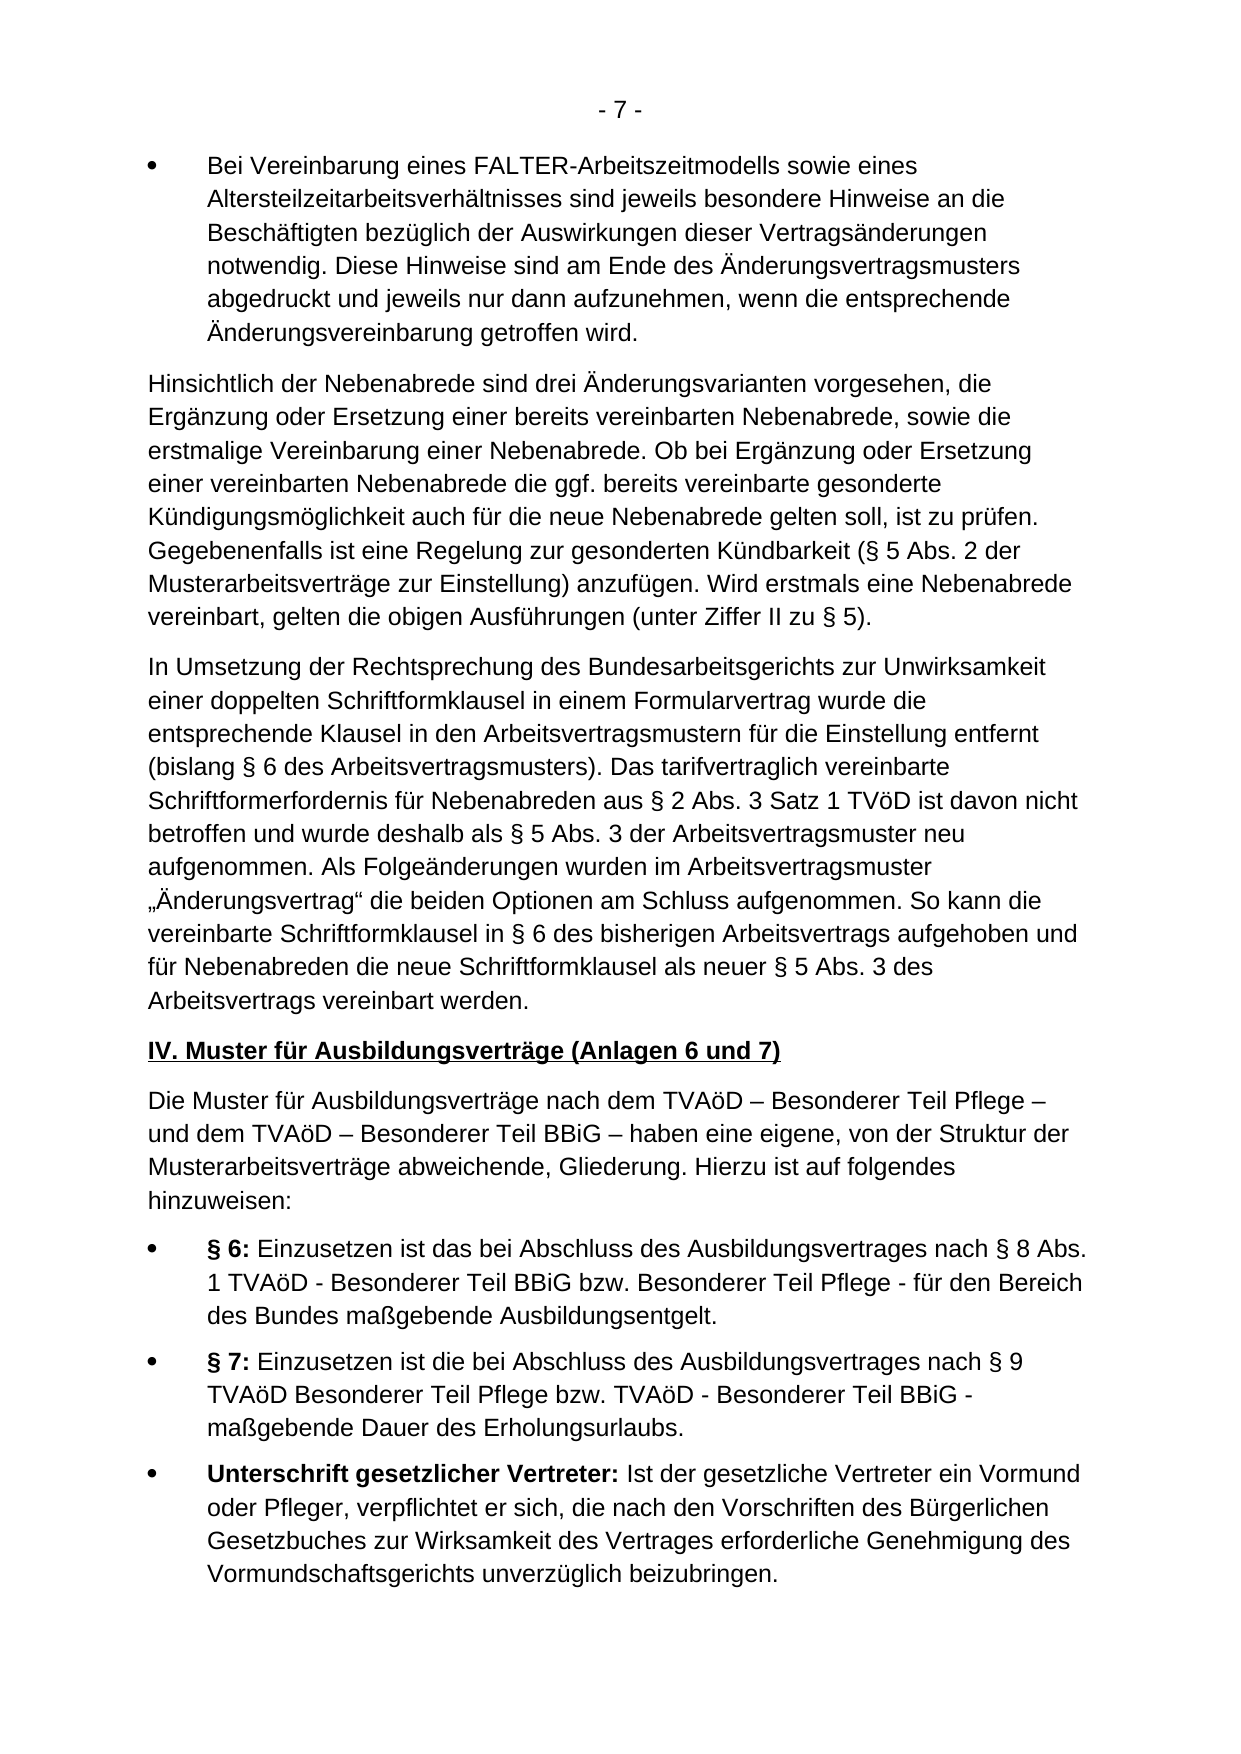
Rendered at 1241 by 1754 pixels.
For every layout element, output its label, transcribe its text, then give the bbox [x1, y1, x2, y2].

text § 6: Einzusetzen ist das bei Abschluss des Ausbildungsvertrages nach § 8 Abs. 1 TVAöD - Besonderer Teil BBiG bzw. Besonderer Teil Pflege - für den Bereich des Bundes maßgebende Ausbildungsentgelt. [148, 1231, 1092, 1331]
text Unterschrift gesetzlicher Vertreter: Ist der gesetzliche Vertreter ein Vormund oder Pfleger, verpflichtet er sich, die nach den Vorschriften des Bürgerlichen Gesetzbuches zur Wirksamkeit des Vertrages erforderliche Genehmigung des Vormundschaftsgerichts unverzüglich beizubringen. [148, 1456, 1092, 1589]
subtitle IV. Muster für Ausbildungsverträge (Anlagen 6 und 7) [148, 1031, 1092, 1064]
text Bei Vereinbarung eines FALTER-Arbeitszeitmodells sowie eines Altersteilzeitarbeitsverhältnisses sind jeweils besondere Hinweise an die Beschäftigten bezüglich der Auswirkungen dieser Vertragsänderungen notwendig. Diese Hinweise sind am Ende des Änderungsvertragsmusters abgedruckt und jeweils nur dann aufzunehmen, wenn die entsprechende Änderungsvereinbarung getroffen wird. [148, 148, 1092, 348]
text Hinsichtlich der Nebenabrede sind drei Änderungsvarianten vorgesehen, die Ergänzung oder Ersetzung einer bereits vereinbarten Nebenabrede, sowie die erstmalige Vereinbarung einer Nebenabrede. Ob bei Ergänzung oder Ersetzung einer vereinbarten Nebenabrede die ggf. bereits vereinbarte gesonderte Kündigungsmöglichkeit auch für die neue Nebenabrede gelten soll, ist zu prüfen. Gegebenenfalls ist eine Regelung zur gesonderten Kündbarkeit (§ 5 Abs. 2 der Musterarbeitsverträge zur Einstellung) anzufügen. Wird erstmals eine Nebenabrede vereinbart, gelten die obigen Ausführungen (unter Ziffer II zu § 5). [148, 364, 1092, 631]
text Die Muster für Ausbildungsverträge nach dem TVAöD – Besonderer Teil Pflege – und dem TVAöD – Besonderer Teil BBiG – haben eine eigene, von der Struktur der Musterarbeitsverträge abweichende, Gliederung. Hierzu ist auf folgendes hinzuweisen: [148, 1081, 1092, 1214]
text In Umsetzung der Rechtsprechung des Bundesarbeitsgerichts zur Unwirksamkeit einer doppelten Schriftformklausel in einem Formularvertrag wurde die entsprechende Klausel in den Arbeitsvertragsmustern für die Einstellung entfernt (bislang § 6 des Arbeitsvertragsmusters). Das tarifvertraglich vereinbarte Schriftformerfordernis für Nebenabreden aus § 2 Abs. 3 Satz 1 TVöD ist davon nicht betroffen und wurde deshalb als § 5 Abs. 3 der Arbeitsvertragsmuster neu aufgenommen. Als Folgeänderungen wurden im Arbeitsvertragsmuster „Änderungsvertrag“ die beiden Optionen am Schluss aufgenommen. So kann die vereinbarte Schriftformklausel in § 6 des bisherigen Arbeitsvertrags aufgehoben und für Nebenabreden die neue Schriftformklausel als neuer § 5 Abs. 3 des Arbeitsvertrags vereinbart werden. [148, 648, 1092, 1014]
text § 7: Einzusetzen ist die bei Abschluss des Ausbildungsvertrages nach § 9 TVAöD Besonderer Teil Pflege bzw. TVAöD - Besonderer Teil BBiG - maßgebende Dauer des Erholungsurlaubs. [148, 1343, 1092, 1443]
